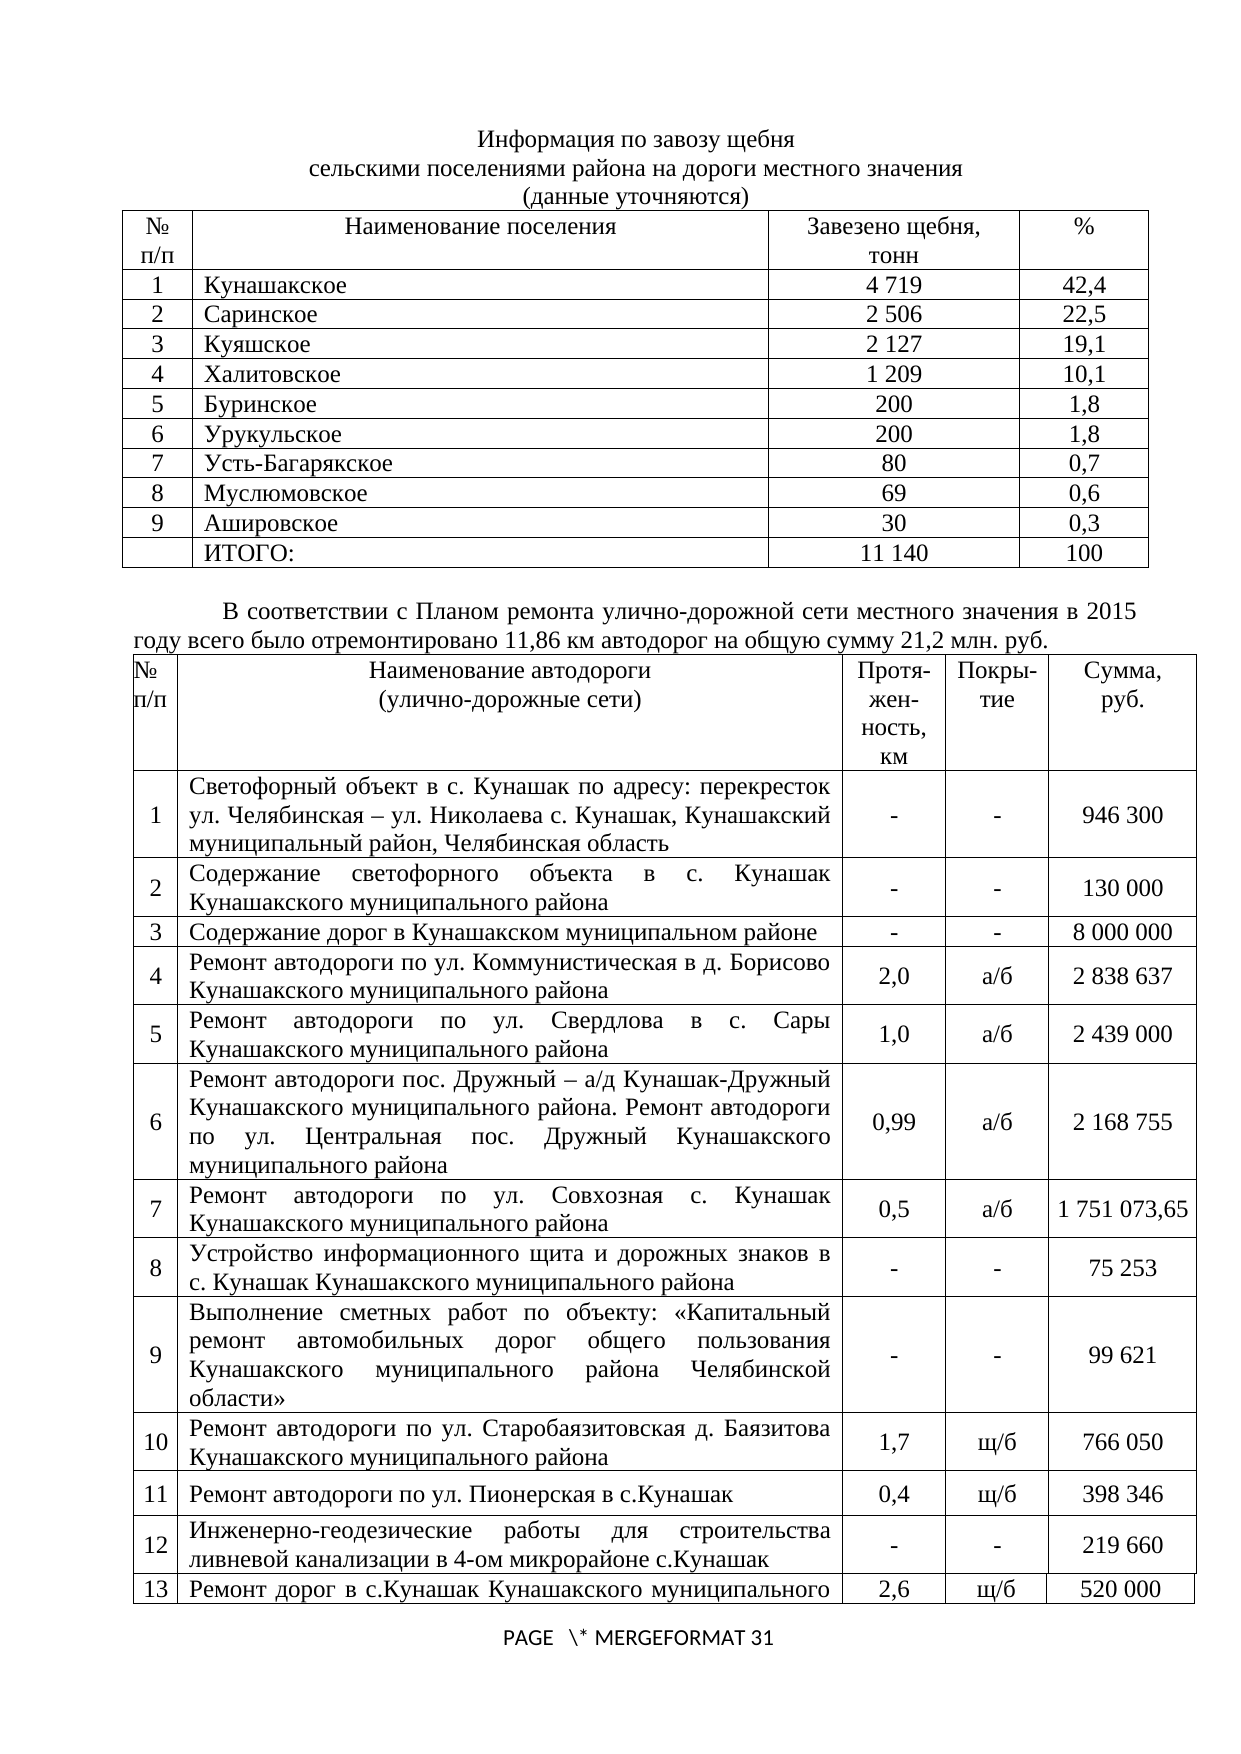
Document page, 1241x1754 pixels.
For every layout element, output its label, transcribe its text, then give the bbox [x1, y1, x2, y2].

table_cell 99 621 [1049, 1297, 1196, 1412]
table_cell 69 [769, 478, 1019, 507]
text сельскими поселениями района на дороги местного значения [133, 153, 1138, 181]
table_header Покры-тие [946, 655, 1048, 770]
table_cell Выполнение сметных работ по объекту: «Капитальный ремонт автомобильных дорог общего пользования Кунашакского муниципального района Челябинской области» [178, 1297, 842, 1412]
table_cell 4 [123, 359, 192, 388]
table_cell 2 127 [769, 329, 1019, 358]
table_cell Ашировское [193, 508, 768, 537]
table_cell 22,5 [1020, 300, 1148, 328]
table_cell Муслюмовское [193, 478, 768, 507]
table_header № п/п [123, 211, 192, 269]
table_cell Усть-Багарякское [193, 449, 768, 477]
text Информация по завозу щебня [133, 124, 1138, 153]
table_cell 1 751 073,65 [1049, 1180, 1196, 1237]
table_cell 7 [134, 1180, 177, 1237]
table_cell 80 [769, 449, 1019, 477]
table_header % [1020, 211, 1148, 269]
table_cell 11 [134, 1471, 177, 1514]
table_header Завезено щебня, тонн [769, 211, 1019, 269]
table_cell 219 660 [1049, 1516, 1196, 1573]
table_cell 130 000 [1049, 858, 1196, 916]
table_header Сумма, руб. [1049, 655, 1196, 770]
table_cell - [843, 858, 945, 916]
table_cell - [946, 858, 1048, 916]
table_cell 2 506 [769, 300, 1019, 328]
table_header Наименование поселения [193, 211, 768, 269]
table_header Протя-жен-ность, км [843, 655, 945, 770]
table_cell Урукульское [193, 419, 768, 447]
table_cell Ремонт автодороги по ул. Коммунистическая в д. Борисово Кунашакского муниципального района [178, 947, 842, 1004]
table_cell 2 439 000 [1049, 1005, 1196, 1063]
table_cell - [946, 917, 1048, 946]
table_cell 398 346 [1049, 1471, 1196, 1514]
table_cell 520 000 [1047, 1574, 1194, 1603]
table_cell - [843, 771, 945, 857]
table_cell Ремонт автодороги по ул. Свердлова в с. Сары Кунашакского муниципального района [178, 1005, 842, 1063]
table_cell - [843, 1297, 945, 1412]
table_cell 6 [123, 419, 192, 447]
table_cell Инженерно-геодезические работы для строительства ливневой канализации в 4-ом микрорайоне с.Кунашак [178, 1516, 842, 1573]
table_cell Саринское [193, 300, 768, 328]
table_cell 0,4 [843, 1471, 945, 1514]
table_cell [178, 1574, 842, 1603]
table_cell 1,8 [1020, 419, 1148, 447]
table_cell 0,3 [1020, 508, 1148, 537]
table_cell 2 168 755 [1049, 1064, 1196, 1179]
table_cell 1,0 [843, 1005, 945, 1063]
table_cell 9 [134, 1297, 177, 1412]
table_cell 0,7 [1020, 449, 1148, 477]
table_cell - [946, 1238, 1048, 1296]
table_cell ИТОГО: [193, 538, 768, 567]
table_cell Куяшское [193, 329, 768, 358]
table_cell щ/б [946, 1471, 1048, 1514]
table_cell 2 [134, 858, 177, 916]
table_cell а/б [946, 1005, 1048, 1063]
table_cell Содержание дорог в Кунашакском муниципальном районе [178, 917, 842, 946]
table_cell 6 [134, 1064, 177, 1179]
table_cell 4 [134, 947, 177, 1004]
table_header Наименование автодороги (улично-дорожные сети) [178, 655, 842, 770]
table_cell 1 209 [769, 359, 1019, 388]
table_cell 4 719 [769, 270, 1019, 298]
table_cell 3 [134, 917, 177, 946]
table_cell 1,8 [1020, 389, 1148, 418]
table_cell 42,4 [1020, 270, 1148, 298]
table_cell Содержание светофорного объекта в с. Кунашак Кунашакского муниципального района [178, 858, 842, 916]
table_cell 5 [134, 1005, 177, 1063]
table_cell 766 050 [1049, 1413, 1196, 1470]
table_header № п/п [134, 655, 177, 770]
table_cell 8 [134, 1238, 177, 1296]
table_cell - [946, 1516, 1048, 1573]
table_cell 1,7 [843, 1413, 945, 1470]
table_cell Ремонт автодороги по ул. Старобаязитовская д. Баязитова Кунашакского муниципального района [178, 1413, 842, 1470]
table_cell - [946, 771, 1048, 857]
table_cell 0,99 [843, 1064, 945, 1179]
table_cell - [843, 917, 945, 946]
table_cell 2 [123, 300, 192, 328]
table_cell [123, 538, 192, 567]
table_cell 1 [123, 270, 192, 298]
text В соответствии с Планом ремонта улично-дорожной сети местного значения в 2015 году всего было отремонтировано 11,86 км автодорог на общую сумму 21,2 млн. руб. [133, 596, 1138, 654]
table_cell щ/б [946, 1413, 1048, 1470]
table_cell - [946, 1297, 1048, 1412]
table_cell Ремонт автодороги по ул. Совхозная с. Кунашак Кунашакского муниципального района [178, 1180, 842, 1237]
table_cell 12 [134, 1516, 177, 1573]
table_cell 200 [769, 419, 1019, 447]
table_cell 5 [123, 389, 192, 418]
table_cell Светофорный объект в с. Кунашак по адресу: перекресток ул. Челябинская – ул. Николаева с. Кунашак, Кунашакский муниципальный район, Челябинская область [178, 771, 842, 857]
table_cell 200 [769, 389, 1019, 418]
table_cell Халитовское [193, 359, 768, 388]
table_cell 75 253 [1049, 1238, 1196, 1296]
table_cell 19,1 [1020, 329, 1148, 358]
table_cell 10,1 [1020, 359, 1148, 388]
text (данные уточняются) [133, 181, 1138, 210]
table_cell а/б [946, 1180, 1048, 1237]
table_cell а/б [946, 947, 1048, 1004]
table_cell 2,6 [843, 1574, 945, 1603]
table_cell - [843, 1238, 945, 1296]
table_cell Ремонт автодороги пос. Дружный – а/д Кунашак-Дружный Кунашакского муниципального района. Ремонт автодороги по ул. Центральная пос. Дружный Кунашакского муниципального района [178, 1064, 842, 1179]
table_cell а/б [946, 1064, 1048, 1179]
table_cell - [843, 1516, 945, 1573]
table_cell Кунашакское [193, 270, 768, 298]
table_cell 946 300 [1049, 771, 1196, 857]
table_cell 100 [1020, 538, 1148, 567]
table_cell 0,6 [1020, 478, 1148, 507]
table_cell 10 [134, 1413, 177, 1470]
table_cell 30 [769, 508, 1019, 537]
table_cell 3 [123, 329, 192, 358]
table_cell 11 140 [769, 538, 1019, 567]
table_cell 1 [134, 771, 177, 857]
table_cell 9 [123, 508, 192, 537]
table_cell 8 000 000 [1049, 917, 1196, 946]
table_cell 2,0 [843, 947, 945, 1004]
table_cell 13 [134, 1574, 177, 1603]
table_cell 7 [123, 449, 192, 477]
table_cell 2 838 637 [1049, 947, 1196, 1004]
table_cell Буринское [193, 389, 768, 418]
table_cell Устройство информационного щита и дорожных знаков в с. Кунашак Кунашакского муниципального района [178, 1238, 842, 1296]
table_cell 0,5 [843, 1180, 945, 1237]
table_cell Ремонт автодороги по ул. Пионерская в с.Кунашак [178, 1471, 842, 1514]
table_cell 8 [123, 478, 192, 507]
table_cell щ/б [946, 1574, 1046, 1603]
